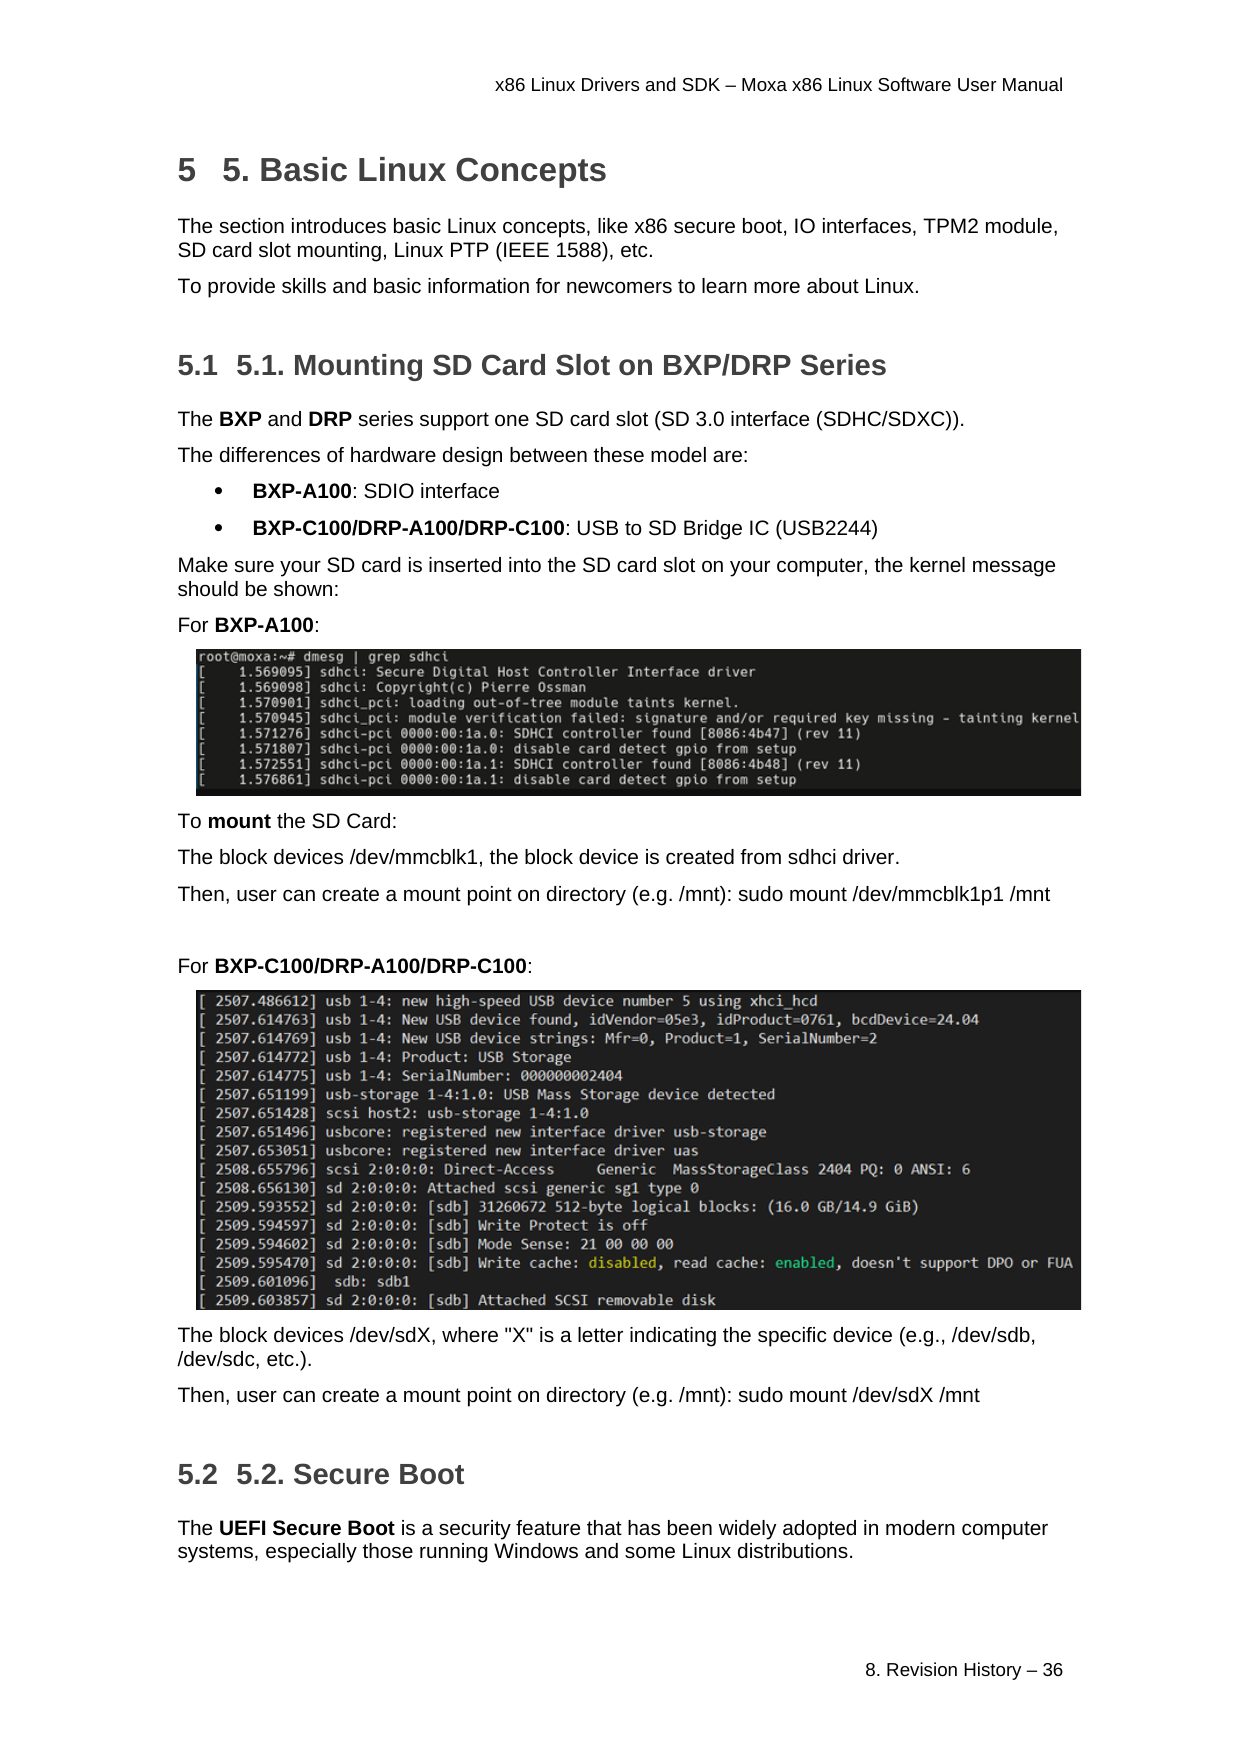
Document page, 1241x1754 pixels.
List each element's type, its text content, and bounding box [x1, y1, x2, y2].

subtitle 5.1. Mounting SD Card Slot on BXP/DRP Series [177, 348, 1063, 381]
picture [196, 649, 1082, 796]
text The differences of hardware design between these model are: [177, 443, 1063, 467]
subtitle 5.2. Secure Boot [177, 1457, 1063, 1490]
text To mount the SD Card: [177, 808, 1063, 832]
text The BXP and DRP series support one SD card slot (SD 3.0 interface (SDHC/SDXC)). [177, 406, 1063, 430]
list BXP-C100/DRP-A100/DRP-C100: USB to SD Bridge IC (USB2244) [215, 516, 1063, 540]
text For BXP-C100/DRP-A100/DRP-C100: [177, 954, 1063, 978]
text Then, user can create a mount point on directory (e.g. /mnt): sudo mount /dev/sdX /mnt [177, 1383, 1063, 1407]
subtitle 5. Basic Linux Concepts [177, 150, 1063, 188]
text To provide skills and basic information for newcomers to learn more about Linux. [177, 274, 1063, 298]
text The block devices /dev/sdX, where "X" is a letter indicating the specific device (e.g., /dev/sdb, /dev/sdc, etc.). [177, 1322, 1063, 1370]
text The block devices /dev/mmcblk1, the block device is created from sdhci driver. [177, 845, 1063, 869]
text Make sure your SD card is inserted into the SD card slot on your computer, the kernel message should be shown: [177, 552, 1063, 600]
text The UEFI Secure Boot is a security feature that has been widely adopted in modern computer systems, especially those running Windows and some Linux distributions. [177, 1515, 1063, 1563]
list BXP-A100: SDIO interface [215, 479, 1063, 503]
text For BXP-A100: [177, 613, 1063, 637]
text The section introduces basic Linux concepts, like x86 secure boot, IO interfaces, TPM2 module, SD card slot mounting, Linux PTP (IEEE 1588), etc. [177, 213, 1063, 261]
picture [196, 990, 1082, 1310]
text Then, user can create a mount point on directory (e.g. /mnt): sudo mount /dev/mmcblk1p1 /mnt [177, 881, 1063, 905]
